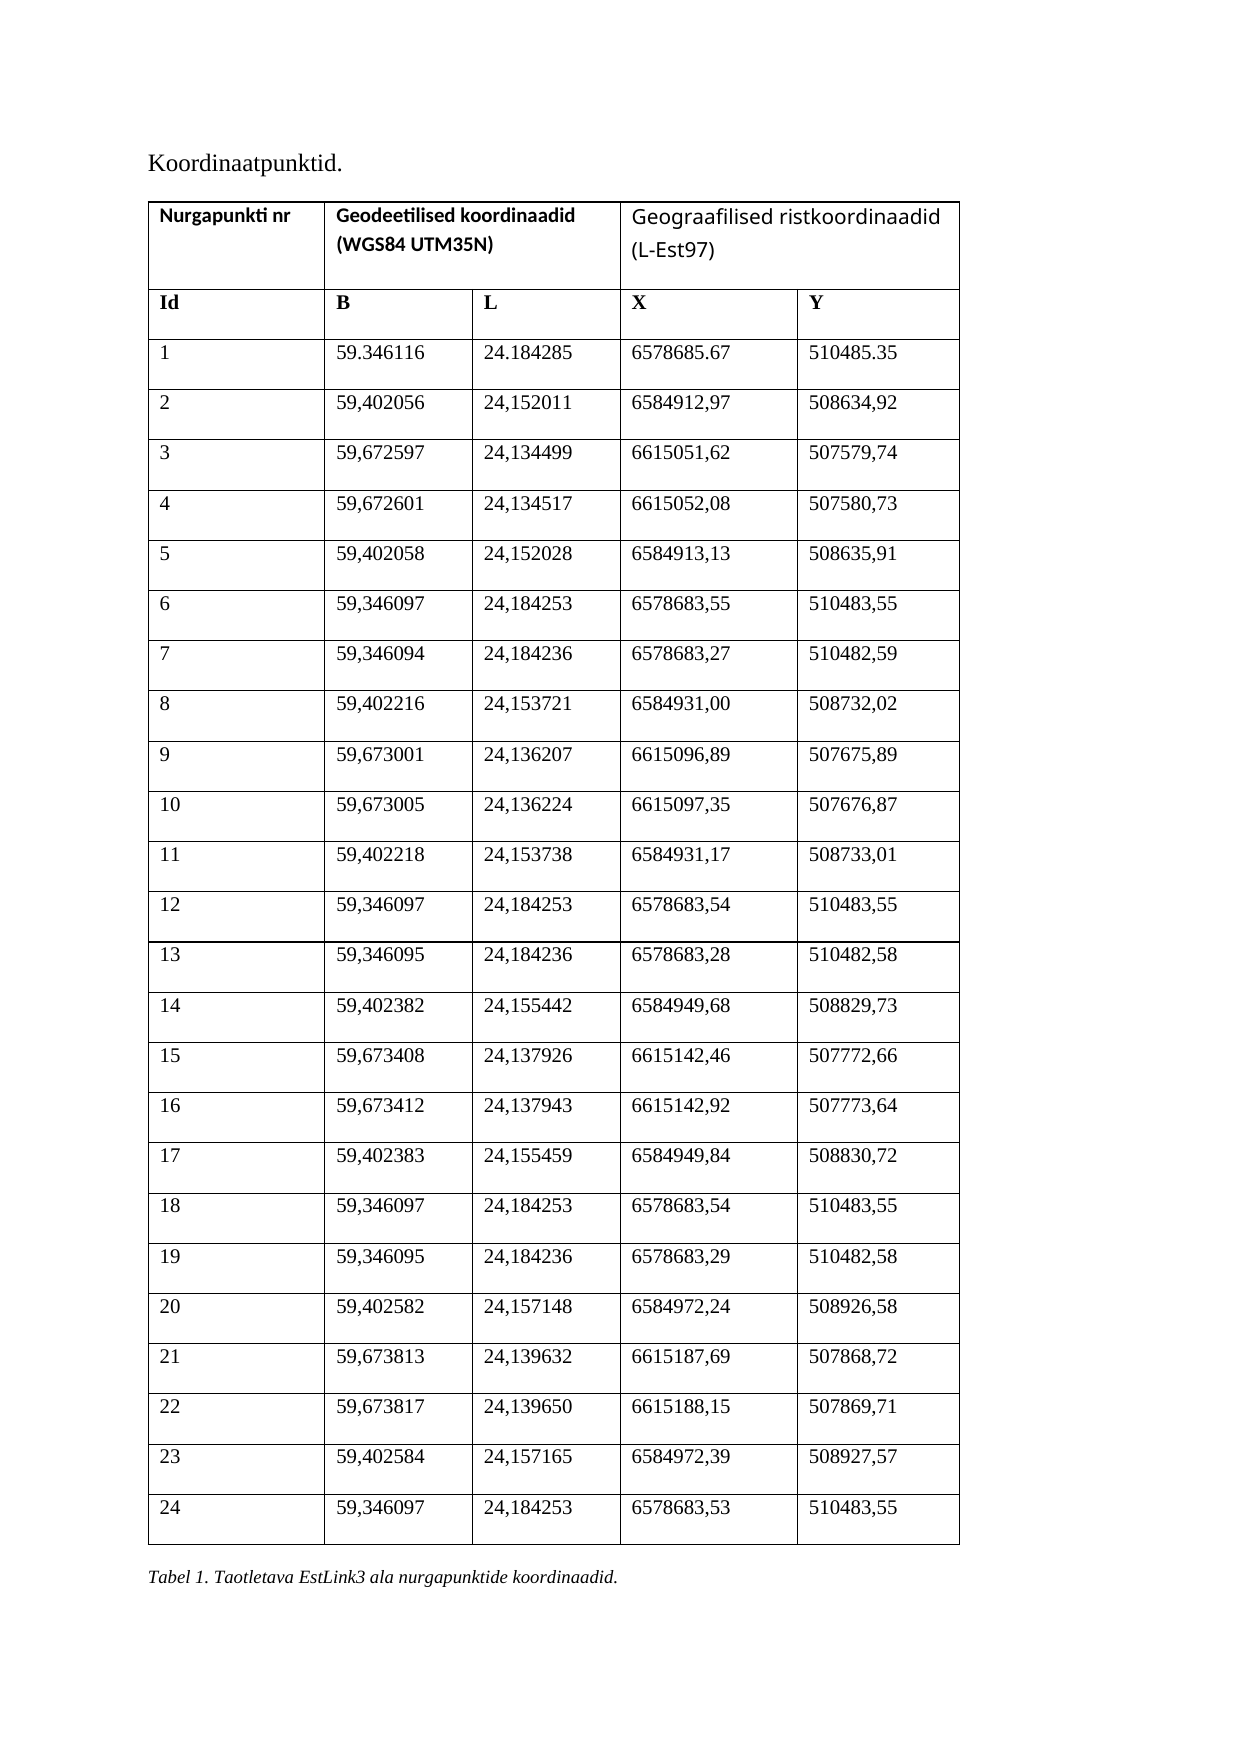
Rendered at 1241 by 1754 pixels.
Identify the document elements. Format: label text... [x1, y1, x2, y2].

table_cell 14 [149, 993, 324, 1042]
table_cell 6578683,53 [621, 1495, 797, 1544]
table_cell 8 [149, 691, 324, 741]
table_cell 508732,02 [798, 691, 959, 741]
table_cell 24,152011 [473, 390, 620, 439]
table_cell 510483,55 [798, 892, 959, 941]
table_cell 59,402382 [325, 993, 472, 1042]
table_cell 508829,73 [798, 993, 959, 1042]
table_cell 507772,66 [798, 1043, 959, 1092]
table_cell 510482,59 [798, 641, 959, 690]
table_cell 24,137926 [473, 1043, 620, 1092]
table_cell 13 [149, 943, 324, 992]
table_cell 24,139632 [473, 1344, 620, 1393]
table_cell 4 [149, 491, 324, 540]
table_cell 6615142,46 [621, 1043, 797, 1092]
table_cell 6615096,89 [621, 742, 797, 791]
table_cell 510482,58 [798, 943, 959, 992]
table_cell 6584972,39 [621, 1445, 797, 1494]
table_cell L [473, 290, 620, 339]
table_header Nurgapunkti nr [149, 203, 324, 289]
table_cell 24,184236 [473, 641, 620, 690]
table_cell 12 [149, 892, 324, 941]
table_cell 18 [149, 1194, 324, 1243]
table_cell 59,673408 [325, 1043, 472, 1092]
text Koordinaatpunktid. [148, 148, 1093, 176]
table_cell 510483,55 [798, 1194, 959, 1243]
table_cell 59,402582 [325, 1294, 472, 1343]
table_header Geodeetilised koordinaadid (WGS84 UTM35N) [325, 203, 620, 289]
table_cell 6584949,68 [621, 993, 797, 1042]
table_cell 15 [149, 1043, 324, 1092]
table_cell 24,184236 [473, 943, 620, 992]
table_cell Y [798, 290, 959, 339]
table_cell 9 [149, 742, 324, 791]
table_cell 59,672601 [325, 491, 472, 540]
table_cell 6584931,00 [621, 691, 797, 741]
table_cell 507676,87 [798, 792, 959, 841]
table_cell 507773,64 [798, 1093, 959, 1142]
table_cell 6615051,62 [621, 440, 797, 489]
table_cell 20 [149, 1294, 324, 1343]
table_cell 59,402383 [325, 1143, 472, 1192]
table_cell 510483,55 [798, 591, 959, 640]
table_cell 7 [149, 641, 324, 690]
table_cell 22 [149, 1394, 324, 1443]
table_cell 510483,55 [798, 1495, 959, 1544]
table_cell 6584912,97 [621, 390, 797, 439]
table_cell 24,136207 [473, 742, 620, 791]
table_cell 510482,58 [798, 1244, 959, 1293]
table_cell 19 [149, 1244, 324, 1293]
table_cell 507675,89 [798, 742, 959, 791]
table_cell 24,153738 [473, 842, 620, 891]
table_cell 24,184253 [473, 1194, 620, 1243]
table_cell 24,134517 [473, 491, 620, 540]
table_cell 24,134499 [473, 440, 620, 489]
table_cell 3 [149, 440, 324, 489]
table_cell 6578683,55 [621, 591, 797, 640]
table_cell 24,155442 [473, 993, 620, 1042]
table_cell 24,184253 [473, 591, 620, 640]
table_cell 6578685.67 [621, 340, 797, 389]
table_cell 59,402056 [325, 390, 472, 439]
table_cell 5 [149, 541, 324, 590]
table_cell 24 [149, 1495, 324, 1544]
table_cell 6615187,69 [621, 1344, 797, 1393]
table_cell 24,157165 [473, 1445, 620, 1494]
table_cell 24,157148 [473, 1294, 620, 1343]
table_cell 24,184253 [473, 1495, 620, 1544]
table_cell 6615188,15 [621, 1394, 797, 1443]
table_cell 23 [149, 1445, 324, 1494]
table_cell 24,152028 [473, 541, 620, 590]
table_cell 16 [149, 1093, 324, 1142]
table_cell 59.346116 [325, 340, 472, 389]
table_cell 6615142,92 [621, 1093, 797, 1142]
table_cell 507869,71 [798, 1394, 959, 1443]
table_cell 59,402584 [325, 1445, 472, 1494]
table_cell 508830,72 [798, 1143, 959, 1192]
table_cell 24,184236 [473, 1244, 620, 1293]
table_cell 6584972,24 [621, 1294, 797, 1343]
table_cell 6578683,28 [621, 943, 797, 992]
table_cell 59,402218 [325, 842, 472, 891]
table_cell 21 [149, 1344, 324, 1393]
table_cell 59,402216 [325, 691, 472, 741]
table_cell 6 [149, 591, 324, 640]
table_cell 24,139650 [473, 1394, 620, 1443]
table_cell 11 [149, 842, 324, 891]
table_cell 59,673412 [325, 1093, 472, 1142]
table_cell 1 [149, 340, 324, 389]
table_cell 59,673005 [325, 792, 472, 841]
table_cell 59,673813 [325, 1344, 472, 1393]
table_cell 508926,58 [798, 1294, 959, 1343]
table_cell 24,155459 [473, 1143, 620, 1192]
table_cell 508634,92 [798, 390, 959, 439]
table_cell 6584949,84 [621, 1143, 797, 1192]
table_cell 6578683,54 [621, 1194, 797, 1243]
table_cell 6615052,08 [621, 491, 797, 540]
table_cell B [325, 290, 472, 339]
table_cell 59,346095 [325, 1244, 472, 1293]
table_cell 24,184253 [473, 892, 620, 941]
table_cell 508635,91 [798, 541, 959, 590]
table_cell 6584913,13 [621, 541, 797, 590]
table_cell 59,673817 [325, 1394, 472, 1443]
table_cell 59,346097 [325, 892, 472, 941]
table_cell 24,137943 [473, 1093, 620, 1142]
table_cell 59,346095 [325, 943, 472, 992]
table_cell 24,153721 [473, 691, 620, 741]
table_cell 59,346097 [325, 1495, 472, 1544]
table_cell 6578683,54 [621, 892, 797, 941]
table_cell 24.184285 [473, 340, 620, 389]
table_cell 10 [149, 792, 324, 841]
table_cell 507580,73 [798, 491, 959, 540]
table_cell 6578683,27 [621, 641, 797, 690]
table_cell 24,136224 [473, 792, 620, 841]
text Tabel 1. Taotletava EstLink3 ala nurgapunktide koordinaadid. [148, 1545, 1093, 1588]
table_cell 59,346094 [325, 641, 472, 690]
table_header Geograafilised ristkoordinaadid (L-Est97) [621, 203, 959, 289]
table_cell X [621, 290, 797, 339]
table_cell 508927,57 [798, 1445, 959, 1494]
table_cell Id [149, 290, 324, 339]
table_cell 6584931,17 [621, 842, 797, 891]
table_cell 2 [149, 390, 324, 439]
table_cell 507579,74 [798, 440, 959, 489]
table_cell 510485.35 [798, 340, 959, 389]
table_cell 6615097,35 [621, 792, 797, 841]
table_cell 59,402058 [325, 541, 472, 590]
table_cell 59,672597 [325, 440, 472, 489]
table_cell 59,346097 [325, 1194, 472, 1243]
table_cell 59,346097 [325, 591, 472, 640]
table_cell 17 [149, 1143, 324, 1192]
table_cell 507868,72 [798, 1344, 959, 1393]
table_cell 59,673001 [325, 742, 472, 791]
table_cell 6578683,29 [621, 1244, 797, 1293]
table_cell 508733,01 [798, 842, 959, 891]
